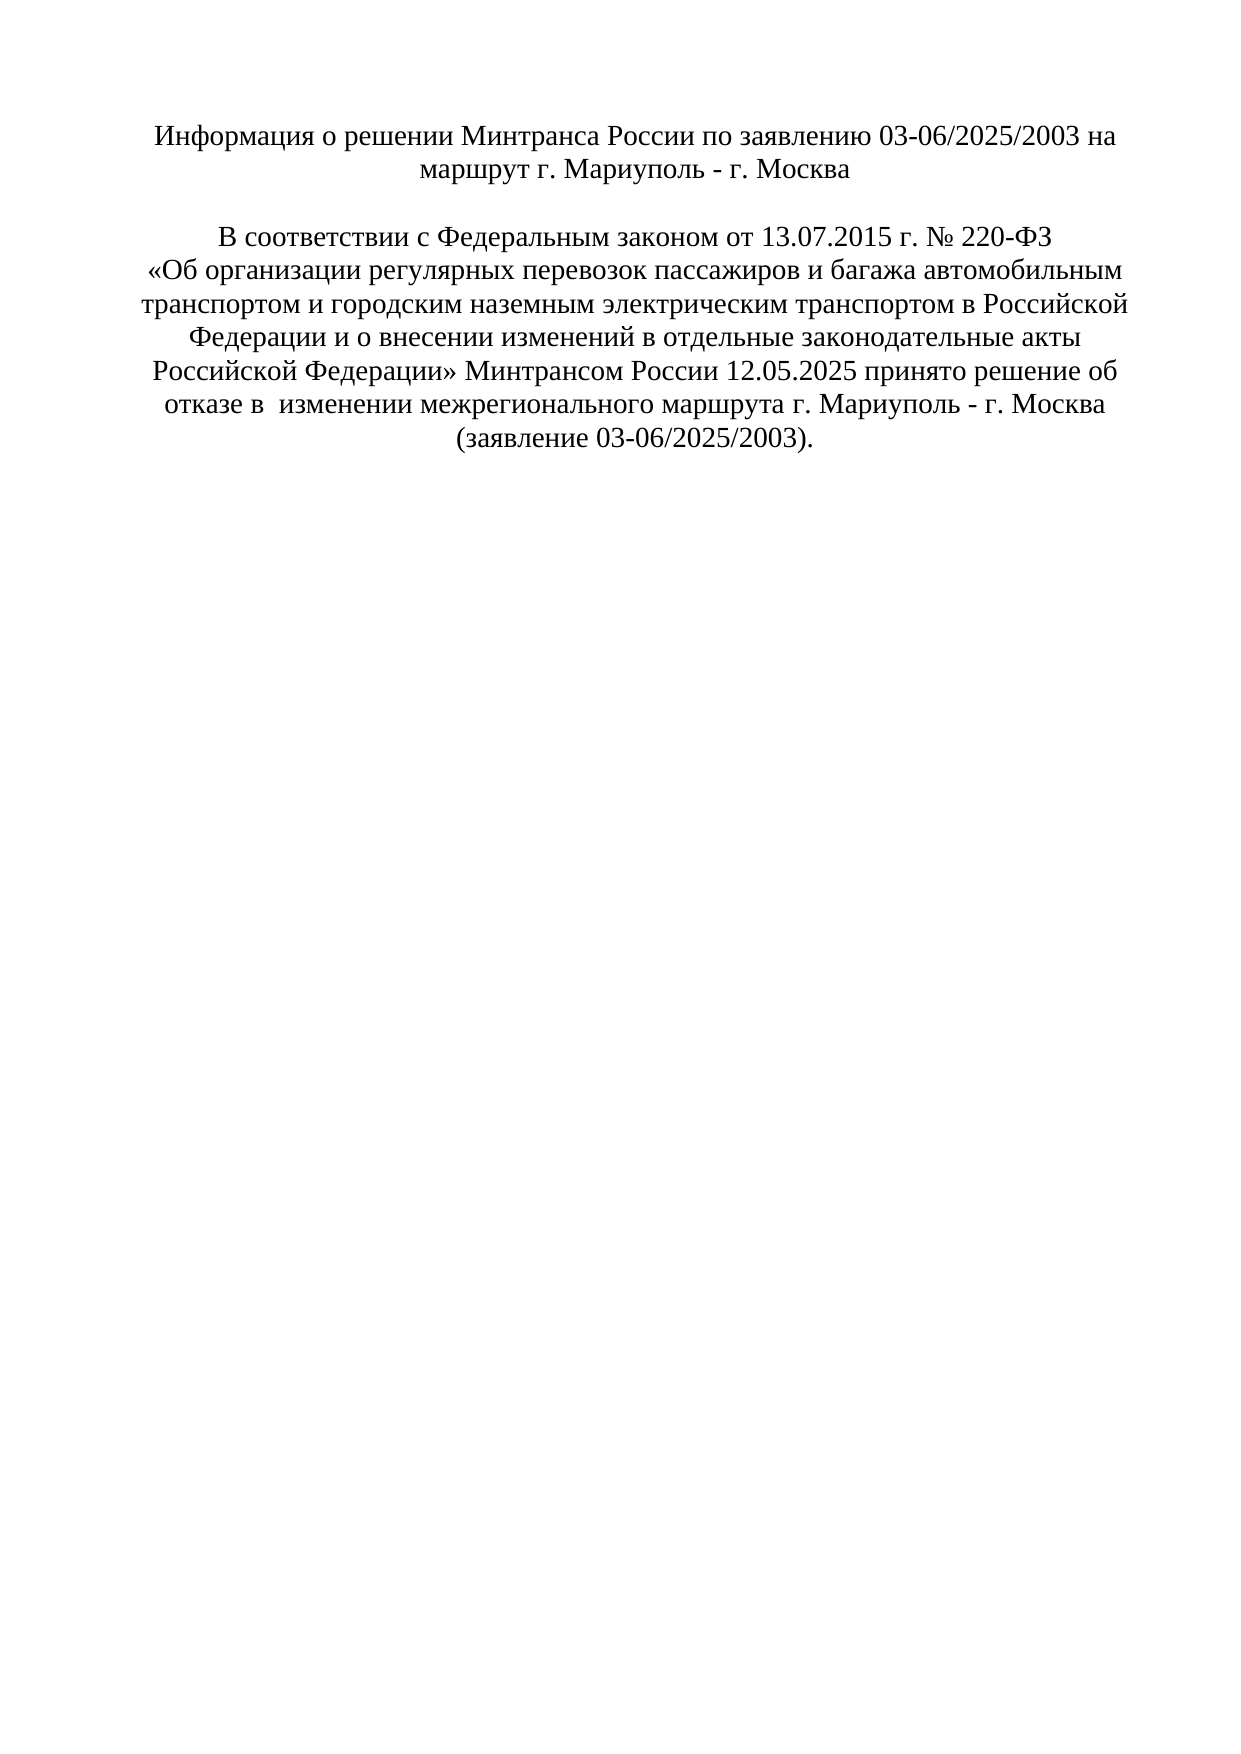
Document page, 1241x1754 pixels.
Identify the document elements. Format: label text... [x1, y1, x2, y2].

text Информация о решении Минтранса России по заявлению 03-06/2025/2003 на маршрут г. Мариуполь - г. Москва [118, 118, 1152, 185]
text В соответствии с Федеральным законом от 13.07.2015 г. № 220-ФЗ «Об организации регулярных перевозок пассажиров и багажа автомобильным транспортом и городским наземным электрическим транспортом в Российской Федерации и о внесении изменений в отдельные законодательные акты Российской Федерации» Минтрансом России 12.05.2025 принято решение об отказе в изменении межрегионального маршрута г. Мариуполь - г. Москва (заявление 03-06/2025/2003). [118, 219, 1152, 453]
